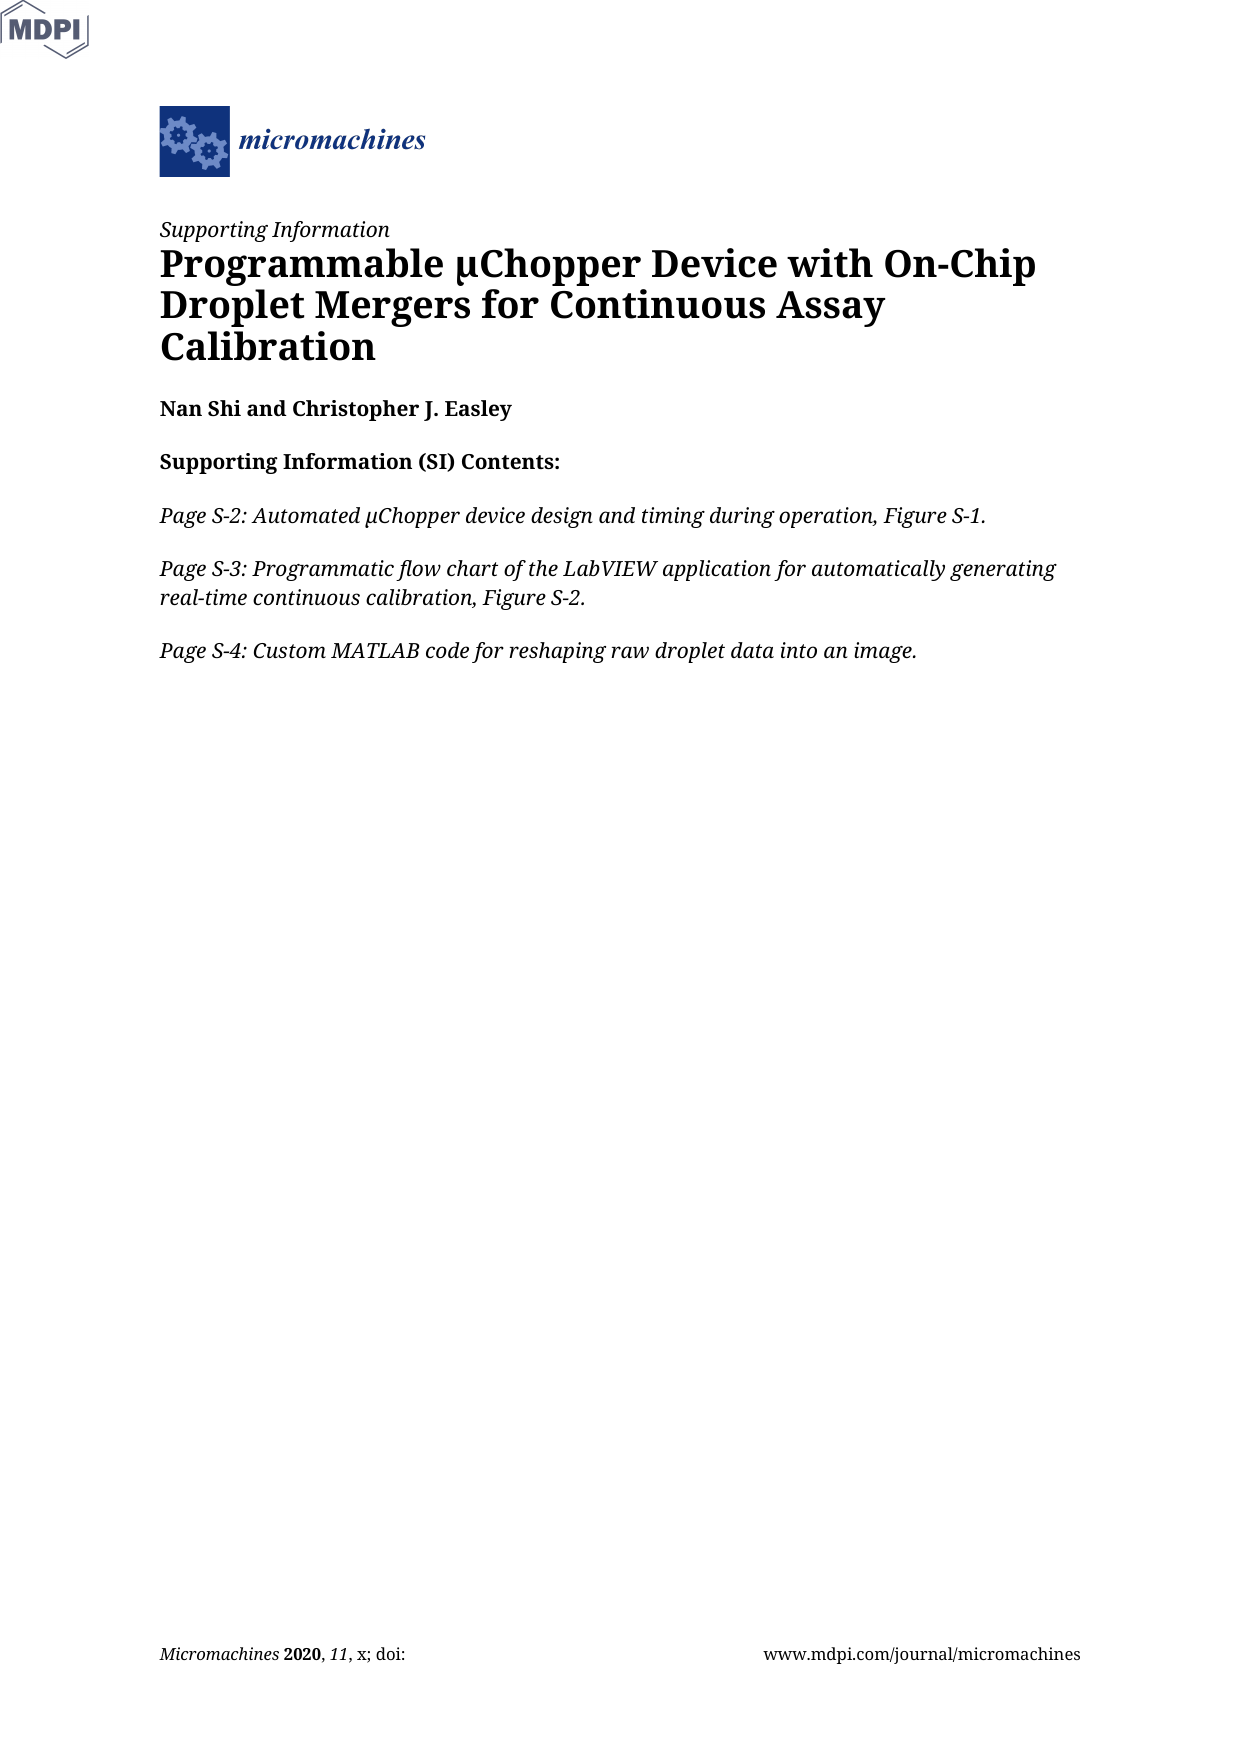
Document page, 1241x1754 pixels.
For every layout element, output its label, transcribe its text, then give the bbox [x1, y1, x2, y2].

picture [159, 106, 426, 177]
text Supporting Information [159, 216, 1081, 244]
picture [0, 0, 89, 59]
subtitle Page S-4: Custom MATLAB code for reshaping raw droplet data into an image. [159, 636, 1081, 664]
subtitle Page S-3: Programmatic flow chart of the LabVIEW application for automatically generating real-time continuous calibration, Figure S-2. [159, 554, 1081, 611]
title Programmable µChopper Device with On-Chip Droplet Mergers for Continuous Assay Calibration [159, 244, 1081, 369]
text Nan Shi and Christopher J. Easley [159, 394, 1081, 422]
subtitle Supporting Information (SI) Contents: [159, 447, 1081, 476]
subtitle Page S-2: Automated µChopper device design and timing during operation, Figure S-1. [159, 501, 1081, 529]
